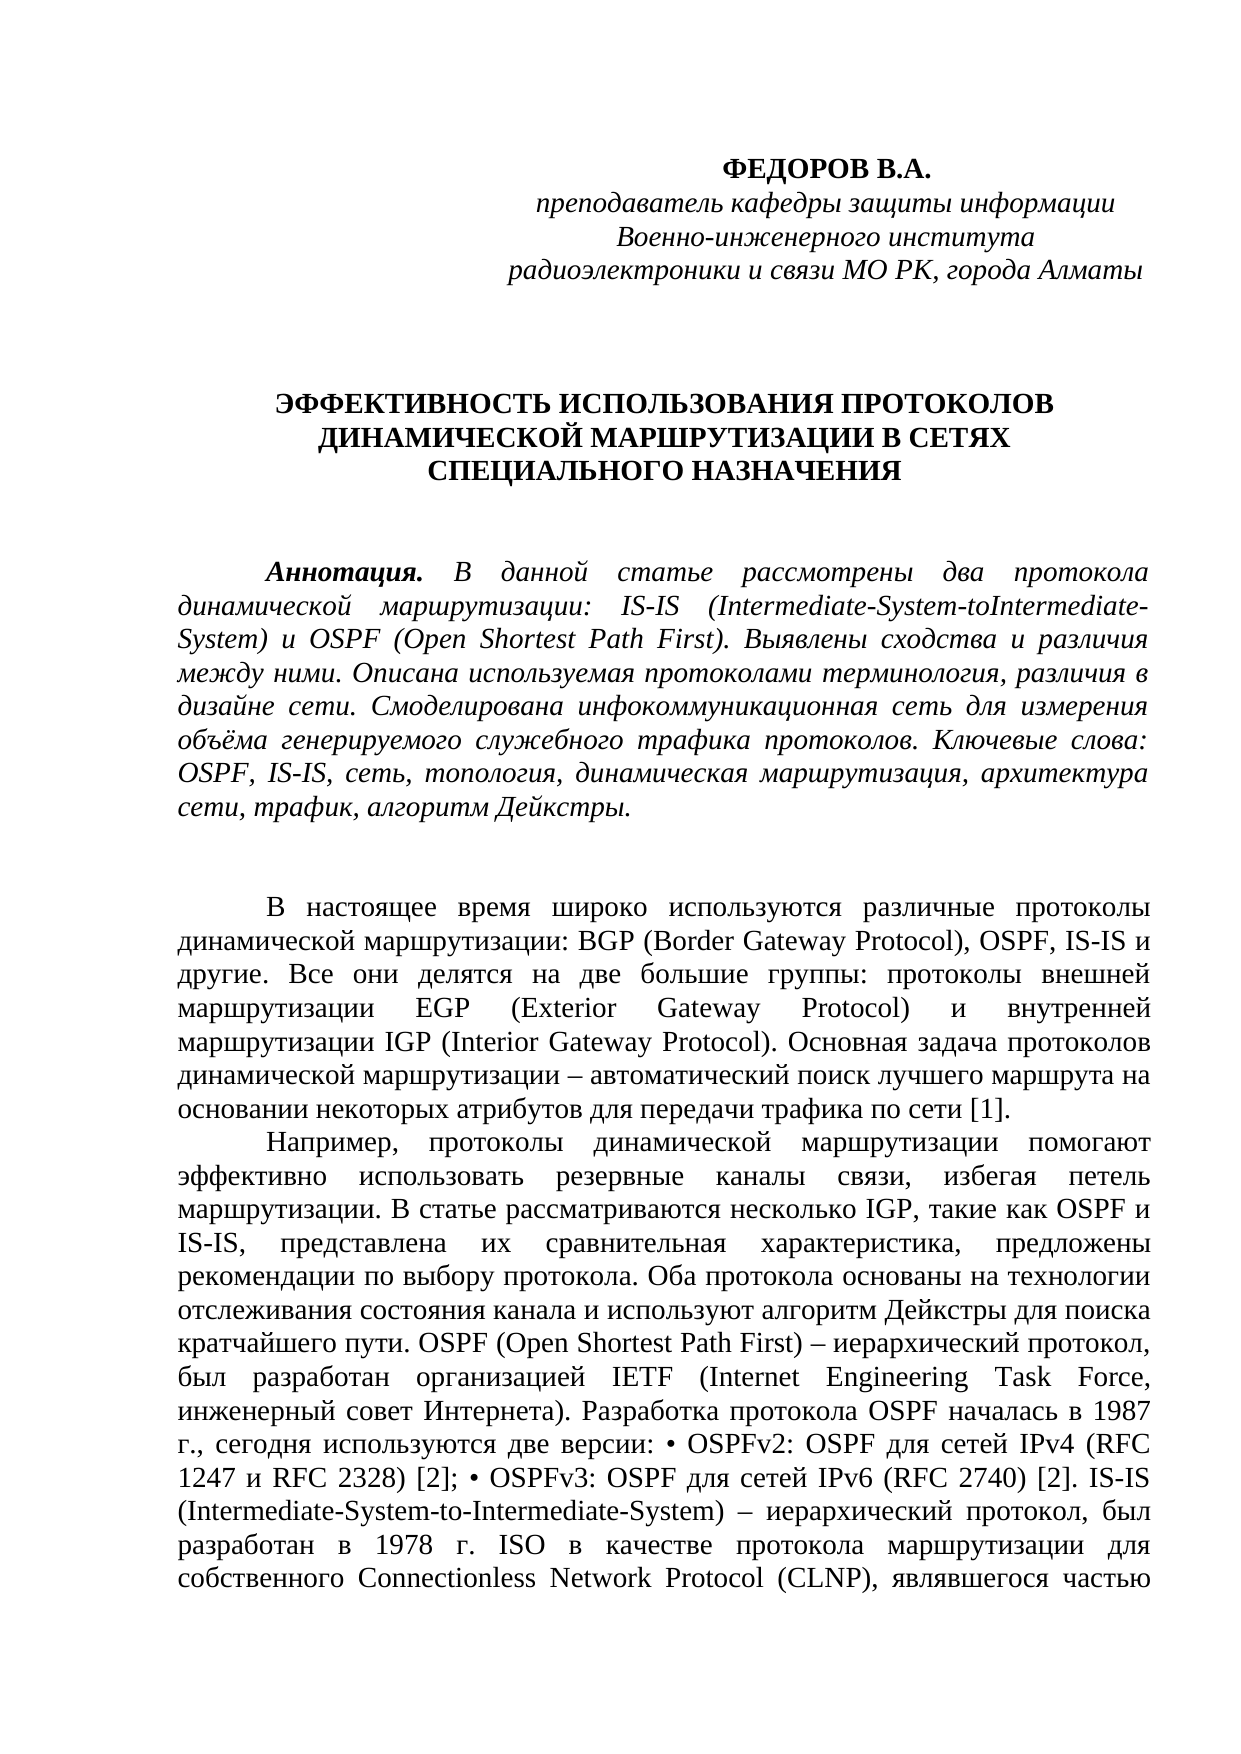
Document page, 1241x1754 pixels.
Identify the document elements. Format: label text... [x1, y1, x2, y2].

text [177, 1124, 1152, 1594]
text преподаватель кафедры защиты информации Военно-инженерного института радиоэлектроники и связи МО РК, города Алматы [502, 185, 1152, 286]
text ФЕДОРОВ В.А. [502, 152, 1152, 185]
text ЭФФЕКТИВНОСТЬ ИСПОЛЬЗОВАНИЯ ПРОТОКОЛОВ ДИНАМИЧЕСКОЙ МАРШРУТИЗАЦИИ В СЕТЯХ [177, 386, 1152, 453]
text Аннотация. В данной статье рассмотрены два протокола динамической маршрутизации: IS-IS (Intermediate-System-toIntermediate-System) и OSPF (Open Shortest Path First). Выявлены сходства и различия между ними. Описана используемая протоколами терминология, различия в дизайне сети. Смоделирована инфокоммуникационная сеть для измерения объёма генерируемого служебного трафика протоколов. Ключевые слова: OSPF, IS-IS, сеть, топология, динамическая маршрутизация, архитектура сети, трафик, алгоритм Дейкстры. [177, 554, 1152, 822]
text В настоящее время широко используются различные протоколы динамической маршрутизации: BGP (Border Gateway Protocol), OSPF, IS-IS и другие. Все они делятся на две большие группы: протоколы внешней маршрутизации EGP (Exterior Gateway Protocol) и внутренней маршрутизации IGP (Interior Gateway Protocol). Основная задача протоколов динамической маршрутизации – автоматический поиск лучшего маршрута на основании некоторых атрибутов для передачи трафика по сети [1]. [177, 889, 1152, 1124]
text СПЕЦИАЛЬНОГО НАЗНАЧЕНИЯ [177, 453, 1152, 487]
